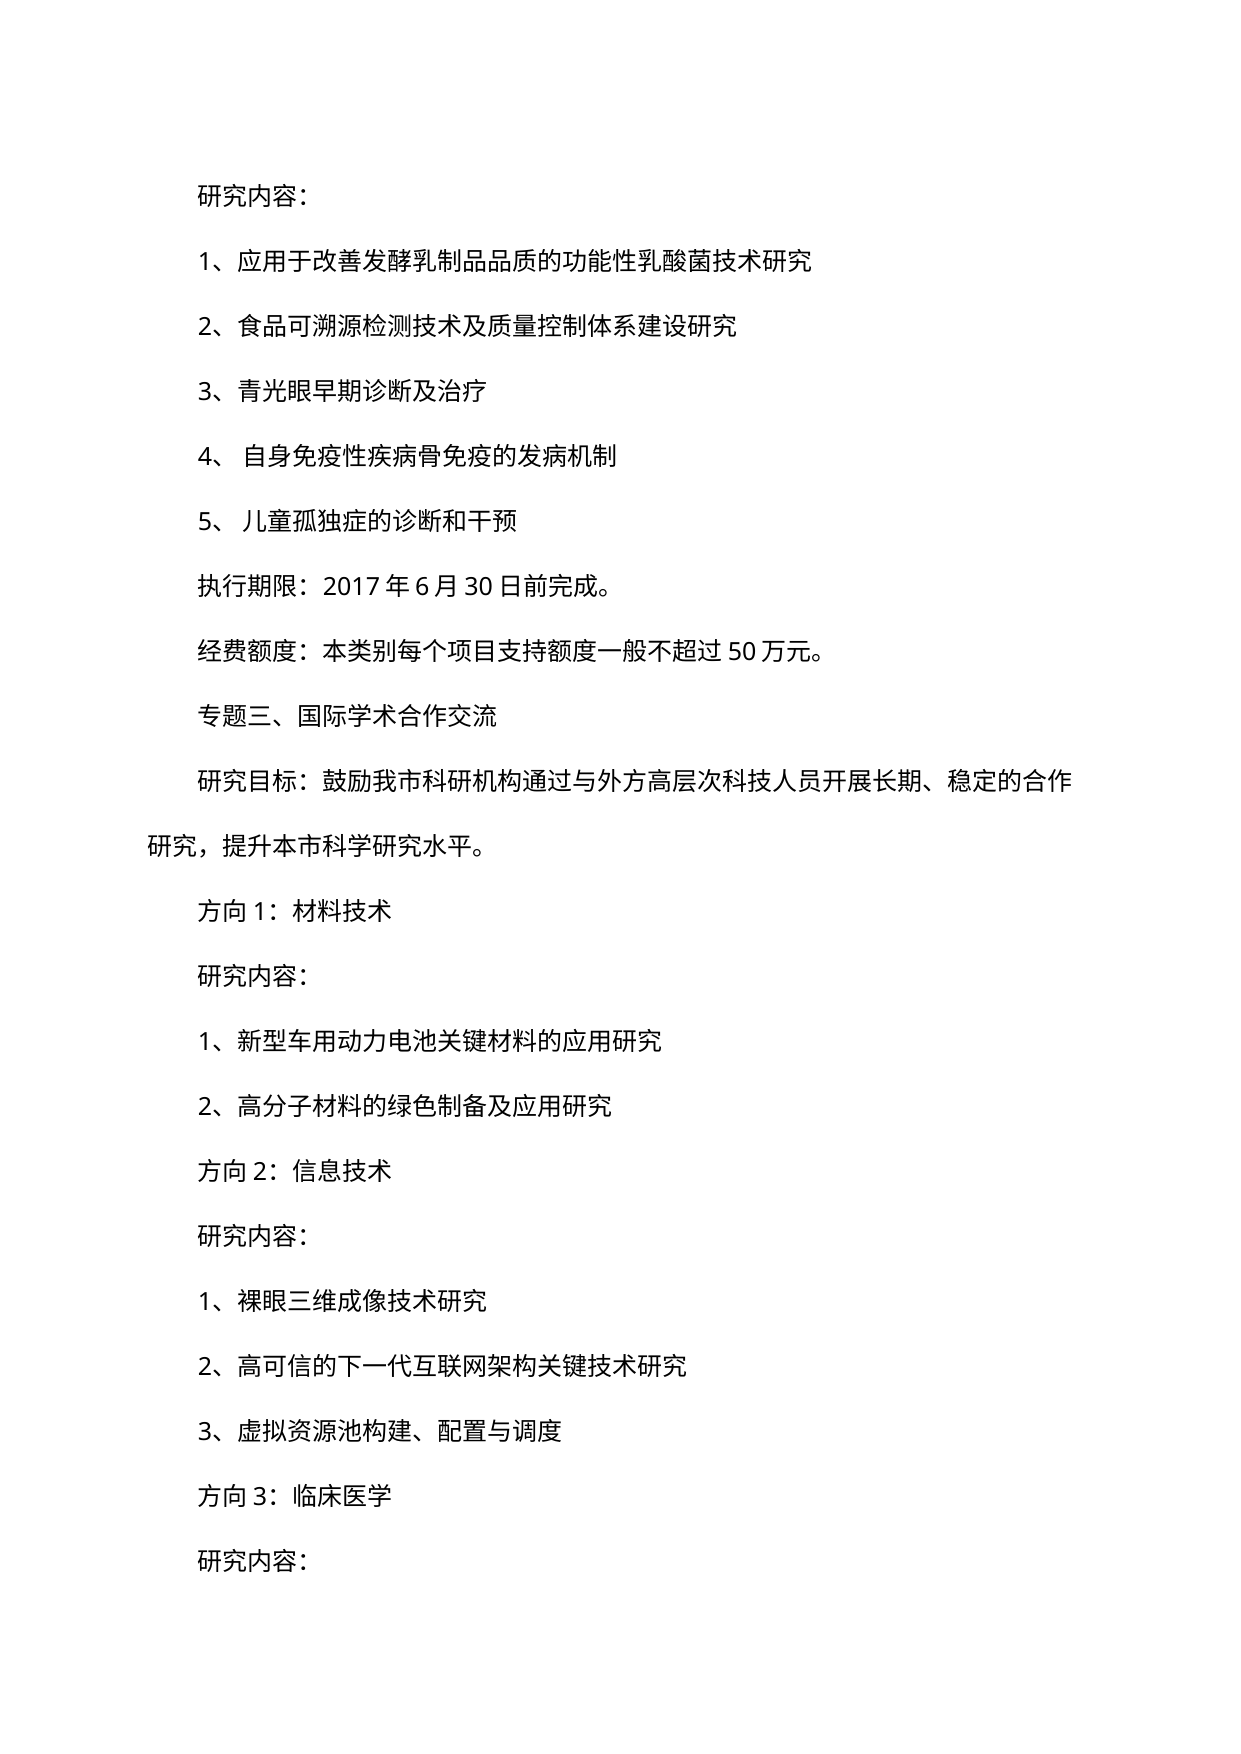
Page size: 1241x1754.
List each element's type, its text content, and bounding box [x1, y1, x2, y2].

text 4、 自身免疫性疾病骨免疫的发病机制 [148, 422, 1092, 487]
text 执行期限：2017年6月30日前完成。 [148, 552, 1092, 617]
text 2、高可信的下一代互联网架构关键技术研究 [148, 1332, 1092, 1397]
text 研究内容： [148, 1527, 1092, 1592]
text 经费额度：本类别每个项目支持额度一般不超过50万元。 [148, 617, 1092, 682]
text 方向3：临床医学 [148, 1462, 1092, 1527]
text 1、应用于改善发酵乳制品品质的功能性乳酸菌技术研究 [148, 227, 1092, 292]
text 研究目标：鼓励我市科研机构通过与外方高层次科技人员开展长期、稳定的合作研究，提升本市科学研究水平。 [148, 747, 1092, 877]
text 3、虚拟资源池构建、配置与调度 [148, 1397, 1092, 1462]
text 1、新型车用动力电池关键材料的应用研究 [148, 1007, 1092, 1072]
text 3、青光眼早期诊断及治疗 [148, 357, 1092, 422]
text 方向1：材料技术 [148, 877, 1092, 942]
text 5、 儿童孤独症的诊断和干预 [148, 487, 1092, 552]
text 方向2：信息技术 [148, 1137, 1092, 1202]
text 研究内容： [148, 942, 1092, 1007]
text 1、裸眼三维成像技术研究 [148, 1267, 1092, 1332]
text 专题三、国际学术合作交流 [148, 682, 1092, 747]
text 2、食品可溯源检测技术及质量控制体系建设研究 [148, 292, 1092, 357]
text 2、高分子材料的绿色制备及应用研究 [148, 1072, 1092, 1137]
text 研究内容： [148, 162, 1092, 227]
text 研究内容： [148, 1202, 1092, 1267]
